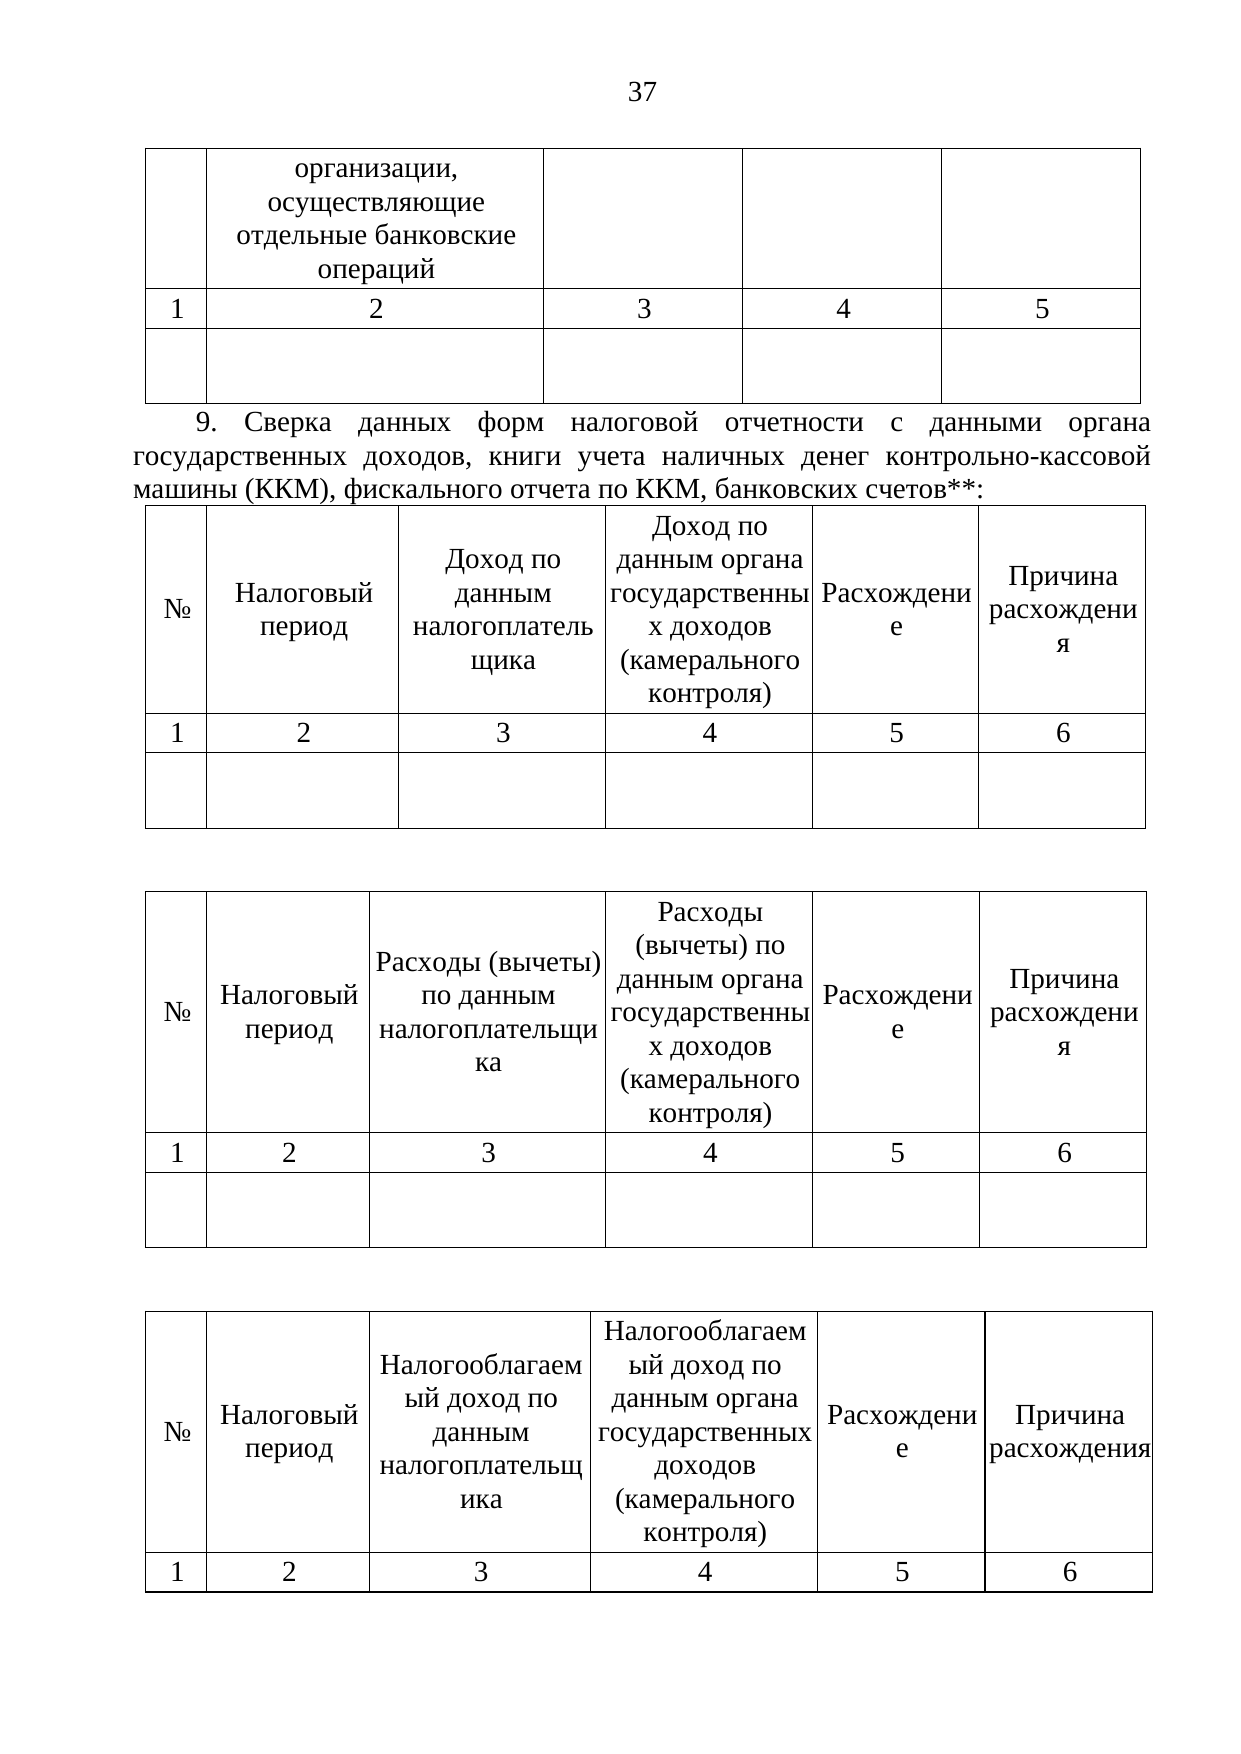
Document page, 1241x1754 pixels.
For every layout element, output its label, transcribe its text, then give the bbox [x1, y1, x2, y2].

table_header Причина расхождения [979, 506, 1145, 712]
table_header Доход по данным органа государственных доходов (камерального контроля) [606, 506, 812, 712]
table_cell [146, 329, 206, 403]
table_cell [207, 753, 398, 828]
table_cell [146, 753, 206, 828]
table_cell [980, 1173, 1146, 1247]
table_cell 4 [743, 289, 941, 328]
table_cell 2 [207, 714, 398, 752]
table_cell 3 [370, 1133, 605, 1172]
table_cell 2 [207, 1133, 369, 1172]
table_header Налоговый период [207, 892, 369, 1132]
table_header Причина расхождения [980, 892, 1146, 1132]
table_cell 2 [207, 289, 543, 328]
table_header Расхождение [813, 892, 979, 1132]
table_cell [979, 753, 1145, 828]
table_header Расхождение [813, 506, 978, 712]
table_cell [942, 329, 1140, 403]
table_header Расходы (вычеты) по данным налогоплательщика [370, 892, 605, 1132]
table_cell [606, 753, 812, 828]
table_cell [146, 1173, 206, 1247]
table_header Налогооблагаемый доход по данным органа государственных доходов (камерального контроля) [591, 1312, 817, 1552]
table_cell 4 [591, 1553, 817, 1591]
table_cell 5 [942, 289, 1140, 328]
table_cell [399, 753, 605, 828]
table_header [743, 149, 941, 288]
table_cell [370, 1173, 605, 1247]
table_header Налоговый период [207, 506, 398, 712]
table_cell 1 [146, 1553, 206, 1591]
table_header Налогооблагаемый доход по данным налогоплательщика [370, 1312, 590, 1552]
table_cell 4 [606, 1133, 812, 1172]
table_cell 1 [146, 289, 206, 328]
table_cell [813, 753, 978, 828]
table_header Расхождение [818, 1312, 984, 1552]
table_cell 6 [979, 714, 1145, 752]
table_cell 3 [544, 289, 742, 328]
table_cell 1 [146, 714, 206, 752]
table_cell [544, 329, 742, 403]
table_cell 3 [370, 1553, 590, 1591]
table_cell 1 [146, 1133, 206, 1172]
text 9. Сверка данных форм налоговой отчетности с данными органа государственных доходов, книги учета наличных денег контрольно-кассовой машины (ККМ), фискального отчета по ККМ, банковских счетов**: [133, 404, 1152, 505]
table_cell 5 [813, 1133, 979, 1172]
table_header Доход по данным налогоплательщика [399, 506, 605, 712]
table_cell 6 [980, 1133, 1146, 1172]
table_cell [207, 329, 543, 403]
table_cell [207, 1173, 369, 1247]
table_cell 3 [399, 714, 605, 752]
table_header № [146, 892, 206, 1132]
table_header № [146, 506, 206, 712]
table_cell [813, 1173, 979, 1247]
table_cell 5 [818, 1553, 984, 1591]
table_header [544, 149, 742, 288]
table_cell 6 [986, 1553, 1152, 1591]
table_cell [606, 1173, 812, 1247]
table_cell [743, 329, 941, 403]
table_header Налоговый период [207, 1312, 369, 1552]
table_cell 2 [207, 1553, 369, 1591]
table_header № [146, 1312, 206, 1552]
table_header № [146, 149, 206, 288]
table_header Причина расхождения [986, 1312, 1152, 1552]
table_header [942, 149, 1140, 288]
table_header Расходы (вычеты) по данным органа государственных доходов (камерального контроля) [606, 892, 812, 1132]
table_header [207, 149, 543, 288]
table_cell 5 [813, 714, 978, 752]
table_cell 4 [606, 714, 812, 752]
